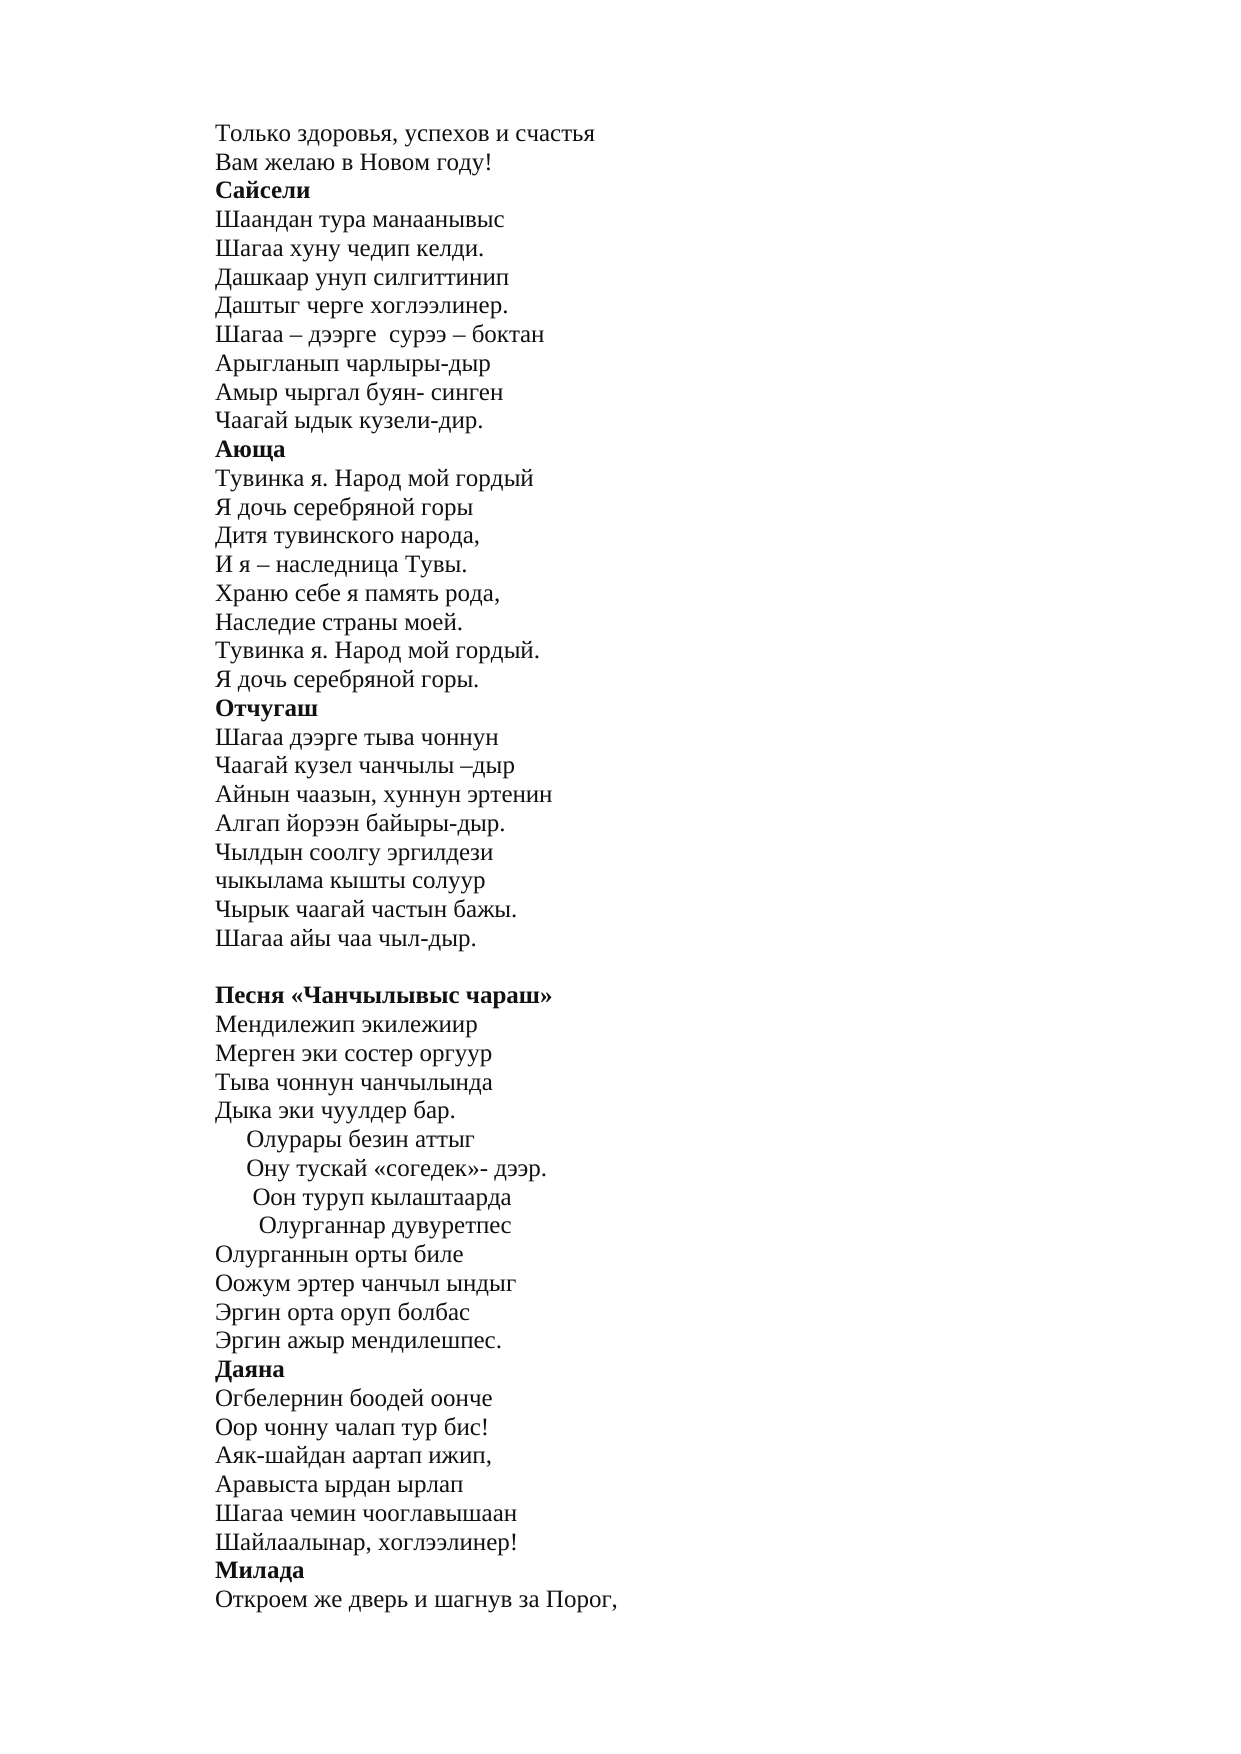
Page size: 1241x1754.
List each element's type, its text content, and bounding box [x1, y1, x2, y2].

text Оожум эртер чанчыл ындыг [177, 1268, 1152, 1297]
text Дашкаар унуп силгиттинип [177, 262, 1152, 291]
text Шагаа чемин чооглавышаан [177, 1498, 1152, 1527]
text Олурары безин аттыг [177, 1124, 1152, 1153]
text Тувинка я. Народ мой гордый. [177, 636, 1152, 664]
text Огбелернин боодей оонче [177, 1383, 1152, 1412]
text Шагаа – дээрге сурээ – боктан [177, 319, 1152, 348]
text Оор чонну чалап тур бис! [177, 1412, 1152, 1441]
text Чырык чаагай частын бажы. [177, 894, 1152, 923]
text Сайсели [177, 176, 1152, 204]
text Эргин орта оруп болбас [177, 1297, 1152, 1326]
text Чаагай ыдык кузели-дир. [177, 406, 1152, 434]
text Шагаа дээрге тыва чоннун [177, 722, 1152, 751]
text Наследие страны моей. [177, 607, 1152, 636]
text И я – наследница Тувы. [177, 549, 1152, 578]
text Только здоровья, успехов и счастья [177, 118, 1152, 147]
text Аяк-шайдан аартап ижип, [177, 1441, 1152, 1469]
text Я дочь серебряной горы. [177, 664, 1152, 693]
text Амыр чыргал буян- синген [177, 377, 1152, 406]
text Даштыг черге хоглээлинер. [177, 291, 1152, 319]
text Мендилежип экилежиир [177, 1009, 1152, 1038]
text Шагаа айы чаа чыл-дыр. [177, 923, 1152, 952]
text Дыка эки чуулдер бар. [177, 1096, 1152, 1124]
text Песня «Чанчылывыс чараш» [177, 981, 1152, 1009]
text Ающа [177, 434, 1152, 463]
text Олурганнын орты биле [177, 1239, 1152, 1268]
text Дитя тувинского народа, [177, 521, 1152, 549]
text Шайлаалынар, хоглээлинер! [177, 1527, 1152, 1556]
text Милада [177, 1556, 1152, 1584]
text Эргин ажыр мендилешпес. [177, 1326, 1152, 1354]
text Чаагай кузел чанчылы –дыр [177, 751, 1152, 779]
text Чылдын соолгу эргилдези [177, 837, 1152, 866]
text Арыгланып чарлыры-дыр [177, 348, 1152, 377]
text Аравыста ырдан ырлап [177, 1469, 1152, 1498]
text Олурганнар дувуретпес [177, 1211, 1152, 1239]
text Мерген эки состер оргуур [177, 1038, 1152, 1067]
text Даяна [177, 1354, 1152, 1383]
text Храню себе я память рода, [177, 578, 1152, 607]
text Айнын чаазын, хуннун эртенин [177, 779, 1152, 808]
text Я дочь серебряной горы [177, 492, 1152, 521]
text Вам желаю в Новом году! [177, 147, 1152, 176]
text Шаандан тура манаанывыс [177, 204, 1152, 233]
text Тыва чоннун чанчылында [177, 1067, 1152, 1096]
text Оон туруп кылаштаарда [177, 1182, 1152, 1211]
text Тувинка я. Народ мой гордый [177, 463, 1152, 492]
text Откроем же дверь и шагнув за Порог, [177, 1584, 1152, 1613]
text Шагаа хуну чедип келди. [177, 233, 1152, 262]
text Отчугаш [177, 693, 1152, 722]
text Ону тускай «согедек»- дээр. [177, 1153, 1152, 1182]
text Алгап йорээн байыры-дыр. [177, 808, 1152, 837]
text чыкылама кышты солуур [177, 866, 1152, 894]
